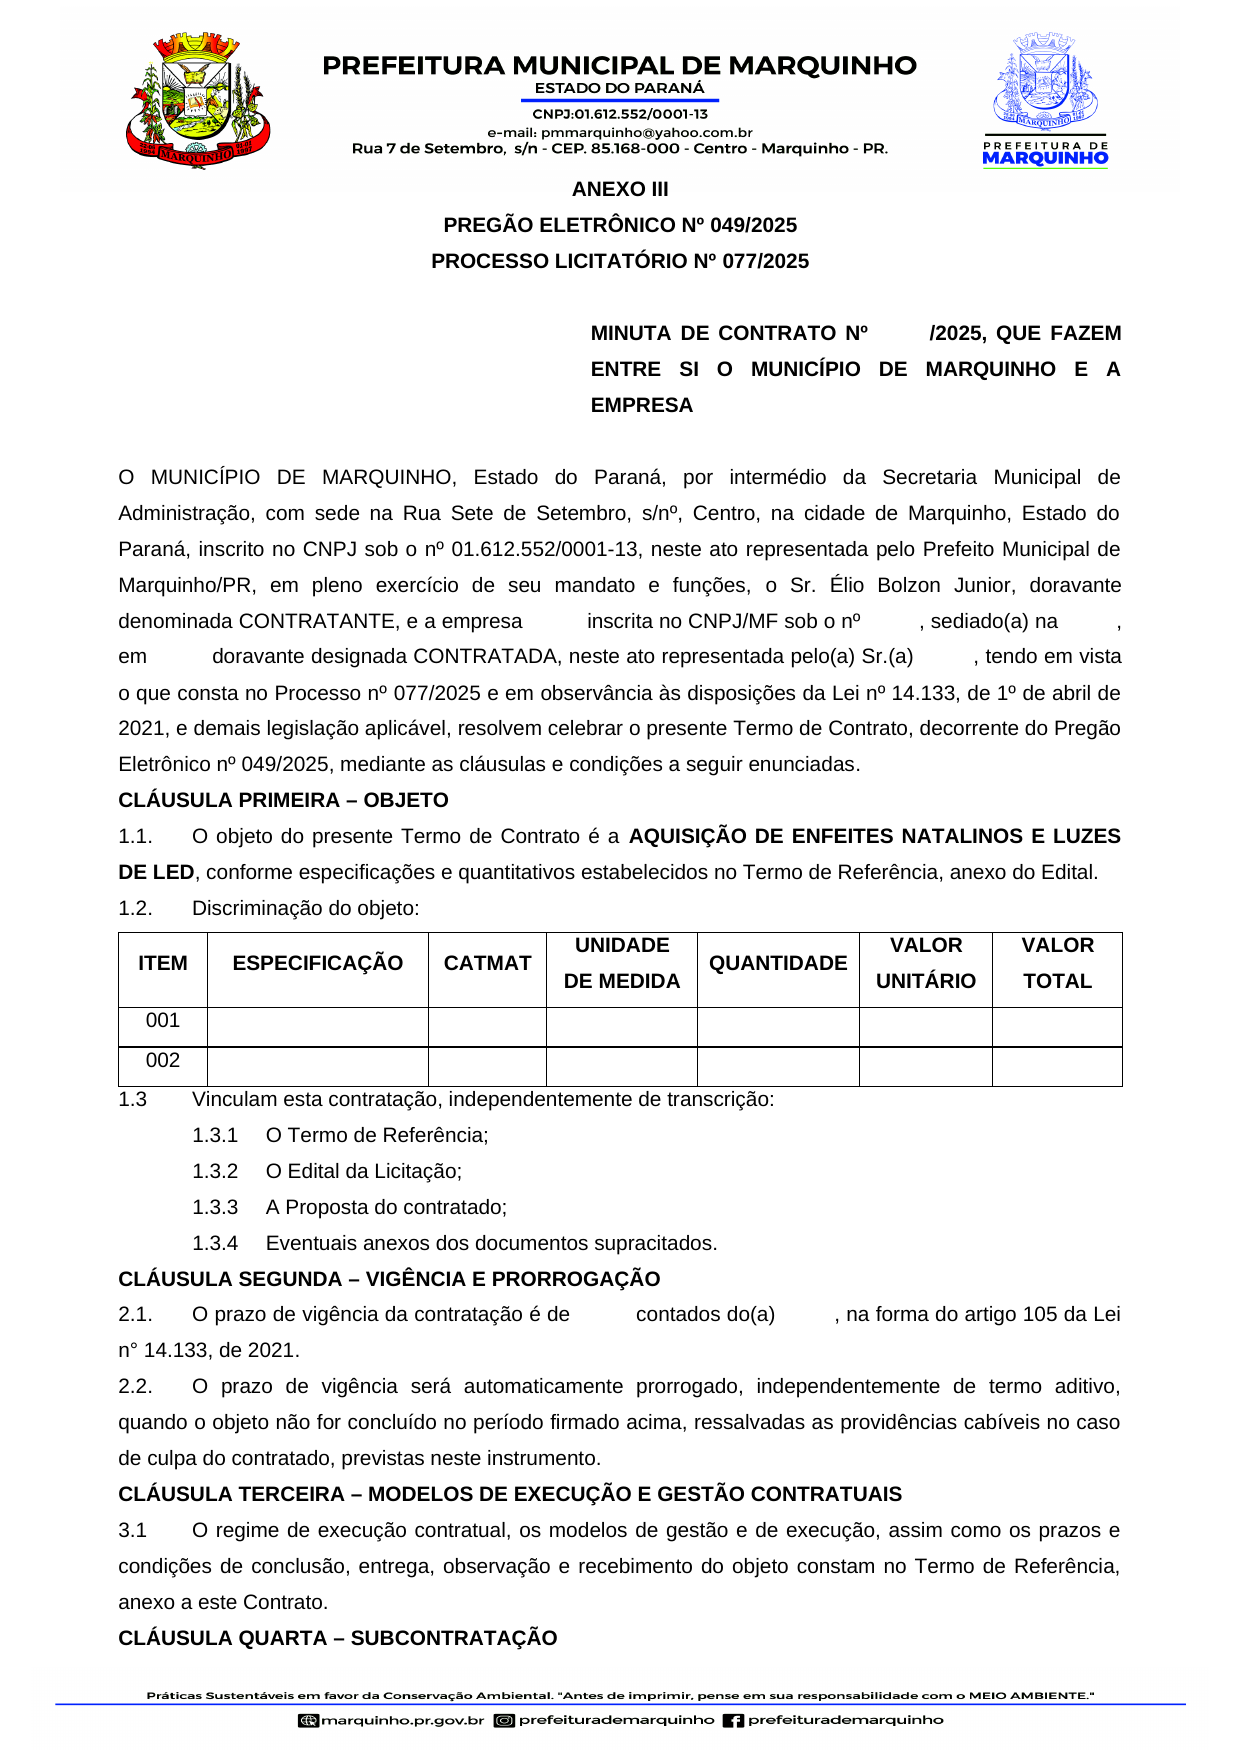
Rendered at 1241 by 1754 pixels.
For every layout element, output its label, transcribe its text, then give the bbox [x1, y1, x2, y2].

table_header CATMAT [429, 933, 546, 1007]
list O objeto do presente Termo de Contrato é a AQUISIÇÃO DE ENFEITES NATALINOS E LUZES DE LED, conforme especificações e quantitativos estabelecidos no Termo de Referência, anexo do Edital. [118, 824, 1122, 884]
table_cell 001 [119, 1008, 207, 1046]
table_cell [860, 1008, 992, 1046]
list O regime de execução contratual, os modelos de gestão e de execução, assim como os prazos e condições de conclusão, entrega, observação e recebimento do objeto constam no Termo de Referência, anexo a este Contrato. [118, 1518, 1122, 1614]
table_cell [429, 1048, 546, 1086]
list CLÁUSULA TERCEIRA – MODELOS DE EXECUÇÃO E GESTÃO CONTRATUAIS [118, 1482, 1122, 1506]
table_cell [429, 1008, 546, 1046]
table_cell [208, 1008, 428, 1046]
list Eventuais anexos dos documentos supracitados. [192, 1230, 1122, 1254]
list O Edital da Licitação; [192, 1158, 1122, 1182]
table_cell [208, 1048, 428, 1086]
table_cell [993, 1048, 1122, 1086]
table_cell [547, 1008, 697, 1046]
list CLÁUSULA PRIMEIRA – OBJETO [118, 788, 1122, 812]
table_cell [993, 1008, 1122, 1046]
list Discriminação do objeto: [118, 896, 1122, 920]
table_cell [698, 1048, 859, 1086]
list CLÁUSULA SEGUNDA – VIGÊNCIA E PRORROGAÇÃO [118, 1266, 1122, 1290]
text PREGÃO ELETRÔNICO Nº 049/2025 [118, 213, 1122, 237]
picture [31, 1667, 1210, 1750]
table_header UNIDADE DE MEDIDA [547, 933, 697, 1007]
text PROCESSO LICITATÓRIO Nº 077/2025 [118, 249, 1122, 273]
list A Proposta do contratado; [192, 1194, 1122, 1218]
table_header ITEM [119, 933, 207, 1007]
table_cell 002 [119, 1048, 207, 1086]
table_header QUANTIDADE [698, 933, 859, 1007]
text ANEXO III [118, 177, 1122, 201]
list CLÁUSULA QUARTA – SUBCONTRATAÇÃO [118, 1626, 1122, 1650]
table_cell [860, 1048, 992, 1086]
table_header VALOR UNITÁRIO [860, 933, 992, 1007]
table_cell [698, 1008, 859, 1046]
list O prazo de vigência da contratação é de contados do(a) , na forma do artigo 105 da Lei n° 14.133, de 2021. [118, 1302, 1122, 1362]
list O prazo de vigência será automaticamente prorrogado, independentemente de termo aditivo, quando o objeto não for concluído no período firmado acima, ressalvadas as providências cabíveis no caso de culpa do contratado, previstas neste instrumento. [118, 1374, 1122, 1470]
list Vinculam esta contratação, independentemente de transcrição: [118, 1087, 1122, 1111]
picture [59, 6, 1180, 192]
table_header ESPECIFICAÇÃO [208, 933, 428, 1007]
table_header VALOR TOTAL [993, 933, 1122, 1007]
text O MUNICÍPIO DE MARQUINHO, Estado do Paraná, por intermédio da Secretaria Municipal de Administração, com sede na Rua Sete de Setembro, s/nº, Centro, na cidade de Marquinho, Estado do Paraná, inscrito no CNPJ sob o nº 01.612.552/0001-13, neste ato representada pelo Prefeito Municipal de Marquinho/PR, em pleno exercício de seu mandato e funções, o Sr. Élio Bolzon Junior, doravante denominada CONTRATANTE, e a empresa inscrita no CNPJ/MF sob o nº , sediado(a) na , em doravante designada CONTRATADA, neste ato representada pelo(a) Sr.(a) , tendo em vista o que consta no Processo nº 077/2025 e em observância às disposições da Lei nº 14.133, de 1º de abril de 2021, e demais legislação aplicável, resolvem celebrar o presente Termo de Contrato, decorrente do Pregão Eletrônico nº 049/2025, mediante as cláusulas e condições a seguir enunciadas. [118, 465, 1122, 776]
text MINUTA DE CONTRATO Nº /2025, QUE FAZEM ENTRE SI O MUNICÍPIO DE MARQUINHO E A EMPRESA [591, 321, 1122, 417]
table_cell [547, 1048, 697, 1086]
list O Termo de Referência; [192, 1123, 1122, 1147]
